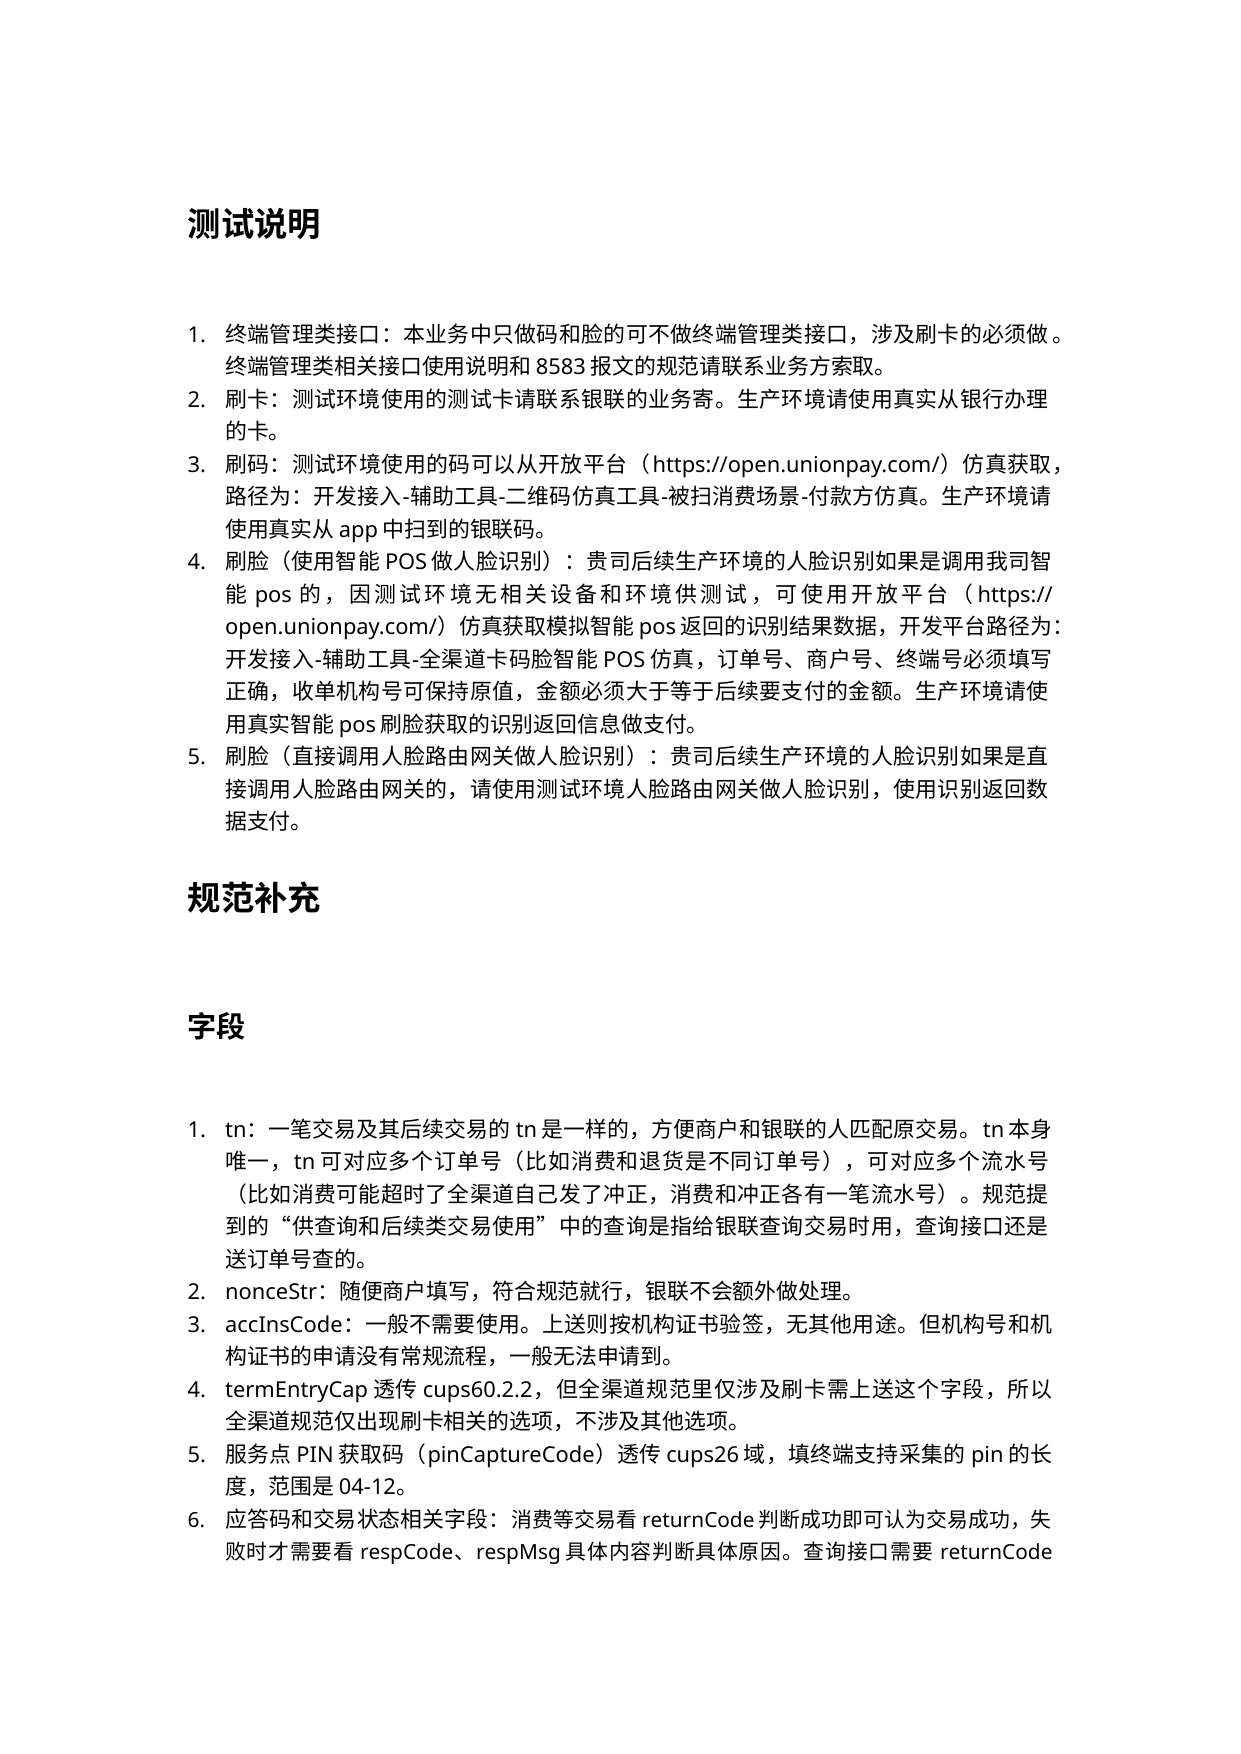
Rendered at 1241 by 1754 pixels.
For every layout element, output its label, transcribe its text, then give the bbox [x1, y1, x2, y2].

list 刷脸（使用智能POS做人脸识别）：贵司后续生产环境的人脸识别如果是调用我司智能pos的，因测试环境无相关设备和环境供测试，可使用开放平台（https://open.unionpay.com/）仿真获取模拟智能pos返回的识别结果数据，开发平台路径为：开发接入-辅助工具-全渠道卡码脸智能POS仿真，订单号、商户号、终端号必须填写正确，收单机构号可保持原值，金额必须大于等于后续要支付的金额。生产环境请使用真实智能pos刷脸获取的识别返回信息做支付。 [187, 544, 1053, 739]
list nonceStr：随便商户填写，符合规范就行，银联不会额外做处理。 [187, 1274, 1053, 1306]
list 终端管理类接口：本业务中只做码和脸的可不做终端管理类接口，涉及刷卡的必须做。终端管理类相关接口使用说明和8583报文的规范请联系业务方索取。 [187, 316, 1053, 381]
subtitle 字段 [187, 993, 1053, 1058]
list tn：一笔交易及其后续交易的tn是一样的，方便商户和银联的人匹配原交易。tn本身唯一，tn可对应多个订单号（比如消费和退货是不同订单号），可对应多个流水号（比如消费可能超时了全渠道自己发了冲正，消费和冲正各有一笔流水号）。规范提到的“供查询和后续类交易使用”中的查询是指给银联查询交易时用，查询接口还是送订单号查的。 [187, 1111, 1053, 1274]
list 刷卡：测试环境使用的测试卡请联系银联的业务寄。生产环境请使用真实从银行办理的卡。 [187, 381, 1053, 446]
subtitle 测试说明 [187, 189, 1053, 254]
list termEntryCap透传cups60.2.2，但全渠道规范里仅涉及刷卡需上送这个字段，所以全渠道规范仅出现刷卡相关的选项，不涉及其他选项。 [187, 1371, 1053, 1436]
list accInsCode：一般不需要使用。上送则按机构证书验签，无其他用途。但机构号和机构证书的申请没有常规流程，一般无法申请到。 [187, 1306, 1053, 1371]
list 服务点PIN获取码（pinCaptureCode）透传cups26域，填终端支持采集的pin的长度，范围是04-12。 [187, 1436, 1053, 1501]
list 刷脸（直接调用人脸路由网关做人脸识别）：贵司后续生产环境的人脸识别如果是直接调用人脸路由网关的，请使用测试环境人脸路由网关做人脸识别，使用识别返回数据支付。 [187, 739, 1053, 836]
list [187, 1501, 1053, 1566]
list 刷码：测试环境使用的码可以从开放平台（https://open.unionpay.com/）仿真获取，路径为：开发接入-辅助工具-二维码仿真工具-被扫消费场景-付款方仿真。生产环境请使用真实从app中扫到的银联码。 [187, 446, 1053, 544]
subtitle 规范补充 [187, 863, 1053, 928]
